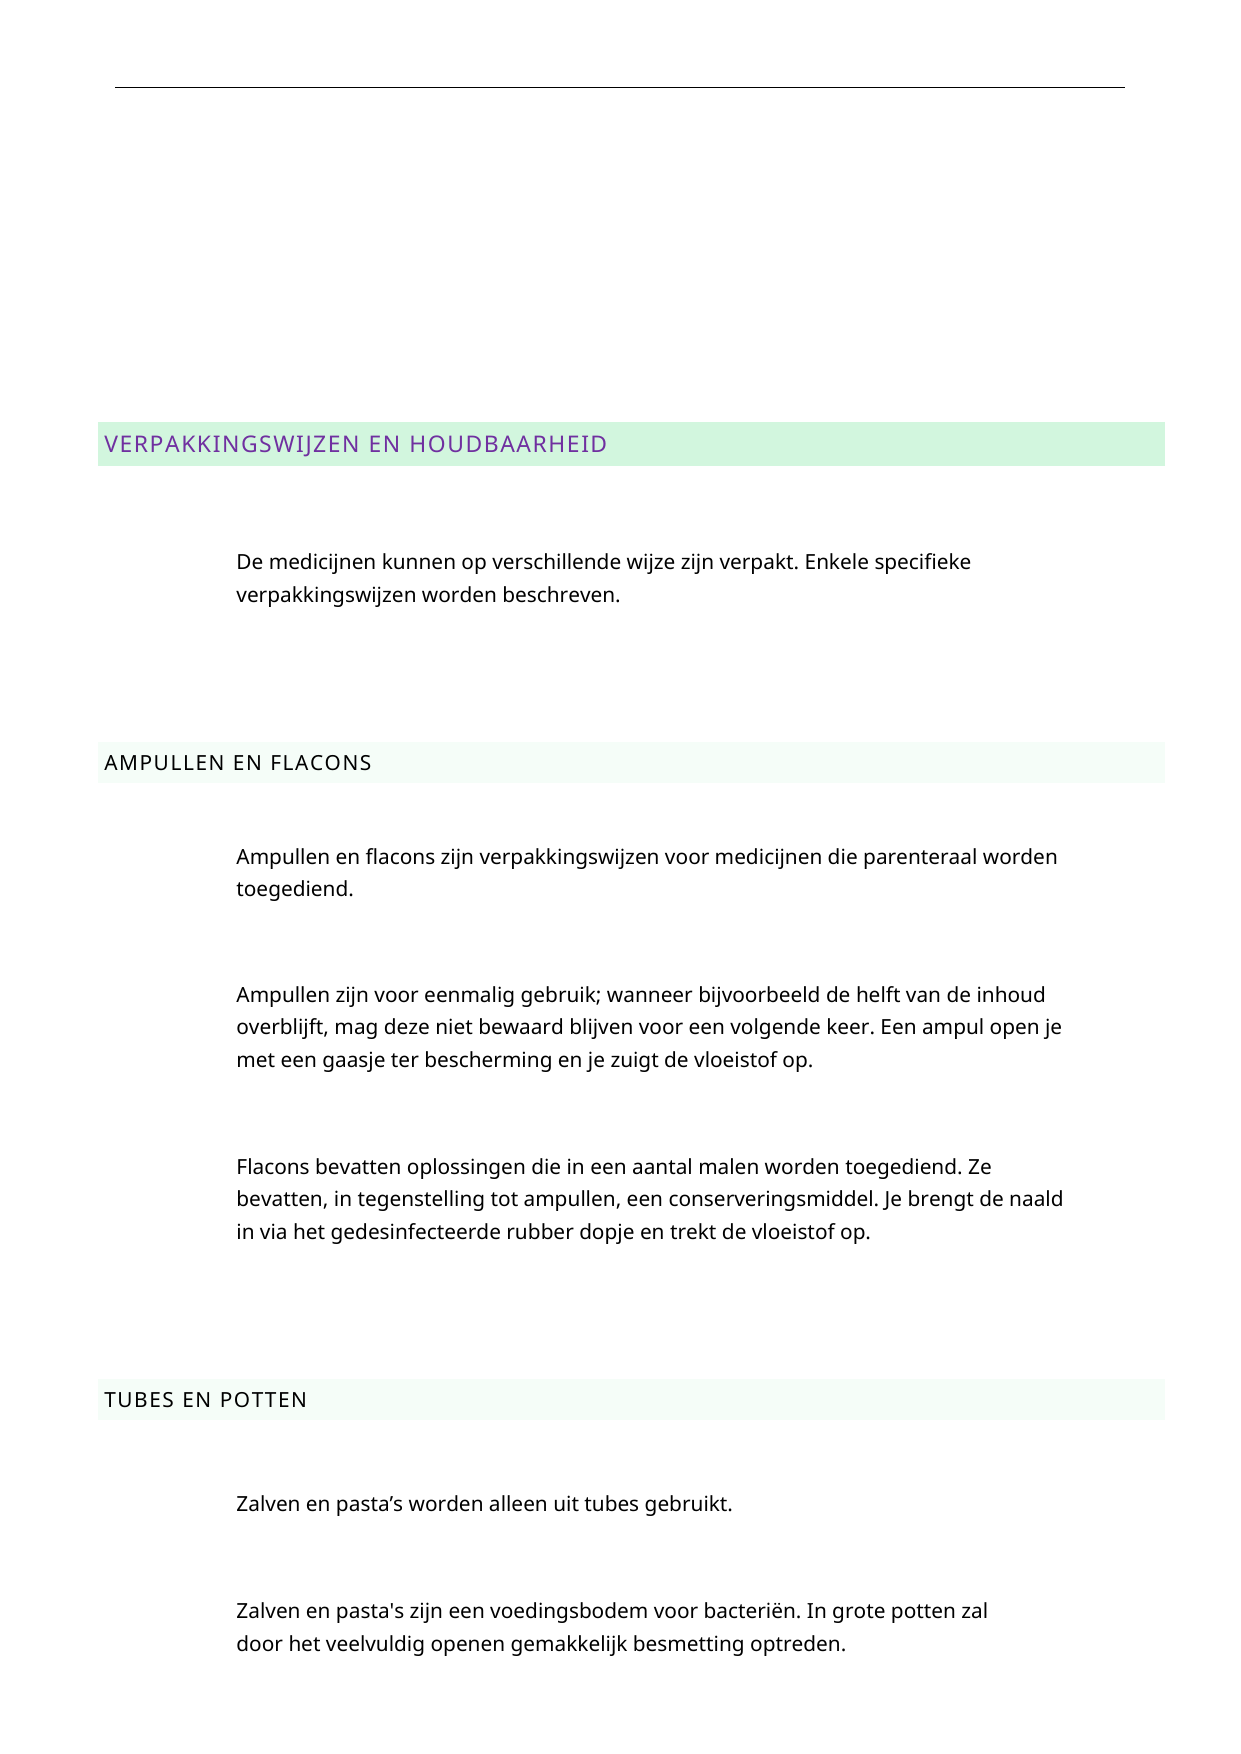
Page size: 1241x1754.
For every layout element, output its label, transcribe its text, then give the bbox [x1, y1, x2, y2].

text Ampullen en flacons zijn verpakkingswijzen voor medicijnen die parenteraal worden toegediend. [236, 842, 1159, 903]
text Ampullen zijn voor eenmalig gebruik; wanneer bijvoorbeeld de helft van de inhoud overblijft, mag deze niet bewaard blijven voor een volgende keer. Een ampul open je met een gaasje ter bescherming en je zuigt de vloeistof op. [236, 980, 1107, 1073]
subtitle Verpakkingswijzen en houdbaarheid [104, 428, 1159, 459]
text De medicijnen kunnen op verschillende wijze zijn verpakt. Enkele specifieke verpakkingswijzen worden beschreven. [236, 547, 1112, 608]
subtitle Tubes en potten [104, 1385, 1159, 1414]
text Zalven en pasta’s worden alleen uit tubes gebruikt. [236, 1489, 1159, 1518]
subtitle Ampullen en flacons [104, 748, 1159, 776]
text Zalven en pasta's zijn een voedingsbodem voor bacteriën. In grote potten zal door het veelvuldig openen gemakkelijk besmetting optreden. [236, 1596, 1029, 1657]
text Flacons bevatten oplossingen die in een aantal malen worden toegediend. Ze bevatten, in tegenstelling tot ampullen, een conserveringsmiddel. Je brengt de naald in via het gedesinfecteerde rubber dopje en trekt de vloeistof op. [236, 1152, 1067, 1246]
